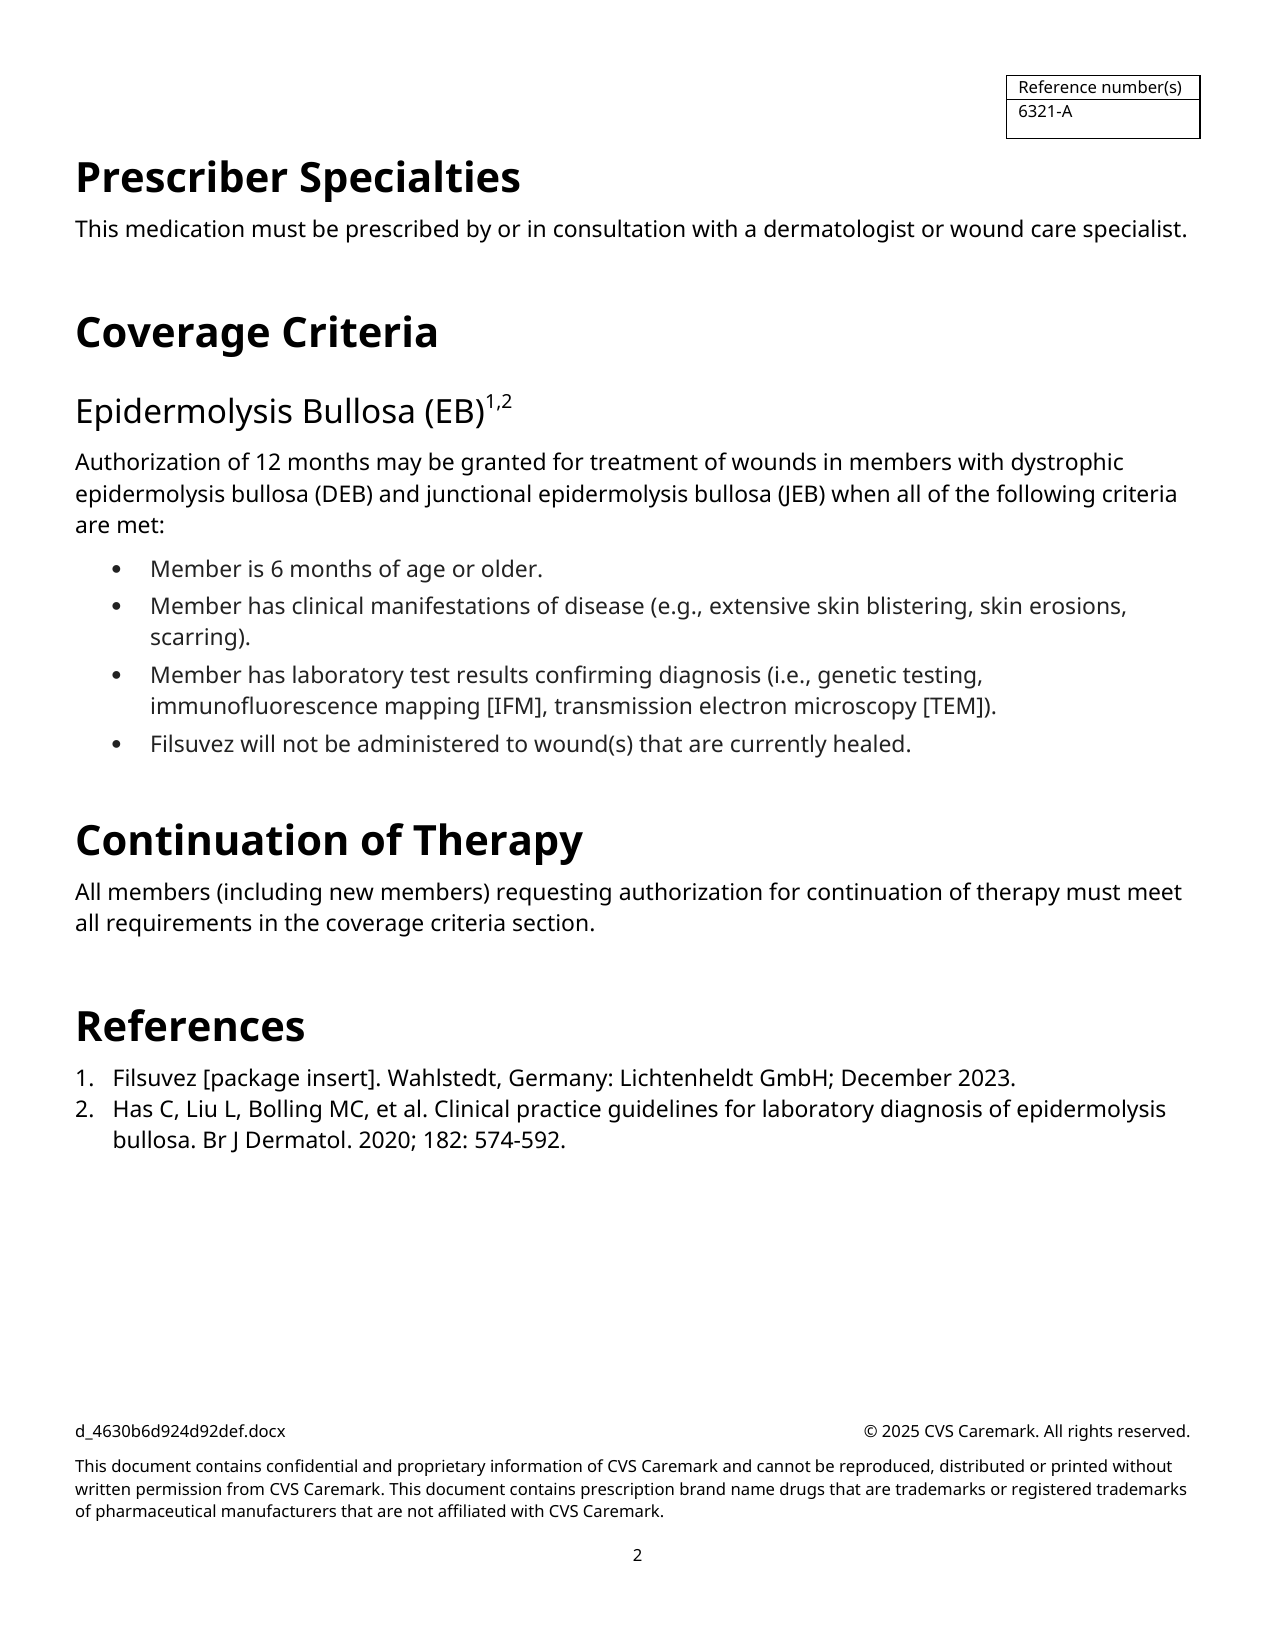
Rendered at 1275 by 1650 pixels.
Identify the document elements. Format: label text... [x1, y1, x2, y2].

subtitle Continuation of Therapy [75, 811, 1200, 868]
subtitle References [75, 997, 1200, 1053]
subtitle Epidermolysis Bullosa (EB)1,2 [75, 388, 1200, 434]
subtitle Coverage Criteria [75, 302, 1200, 359]
text Authorization of 12 months may be granted for treatment of wounds in members with dystrophic epidermolysis bullosa (DEB) and junctional epidermolysis bullosa (JEB) when all of the following criteria are met: [75, 446, 1200, 540]
list Member has laboratory test results confirming diagnosis (i.e., genetic testing, immunofluorescence mapping [IFM], transmission electron microscopy [TEM]). [112, 659, 1161, 721]
text All members (including new members) requesting authorization for continuation of therapy must meet all requirements in the coverage criteria section. [75, 876, 1200, 938]
list Member has clinical manifestations of disease (e.g., extensive skin blistering, skin erosions, scarring). [112, 590, 1161, 652]
text Filsuvez [package insert]. Wahlstedt, Germany: Lichtenheldt GmbH; December 2023. [75, 1062, 1200, 1093]
text Has C, Liu L, Bolling MC, et al. Clinical practice guidelines for laboratory diagnosis of epidermolysis bullosa. Br J Dermatol. 2020; 182: 574-592. [75, 1093, 1200, 1156]
text This medication must be prescribed by or in consultation with a dermatologist or wound care specialist. [75, 213, 1200, 244]
subtitle Prescriber Specialties [75, 148, 1200, 204]
list Member is 6 months of age or older. [112, 552, 1161, 584]
list Filsuvez will not be administered to wound(s) that are currently healed. [112, 727, 1161, 759]
